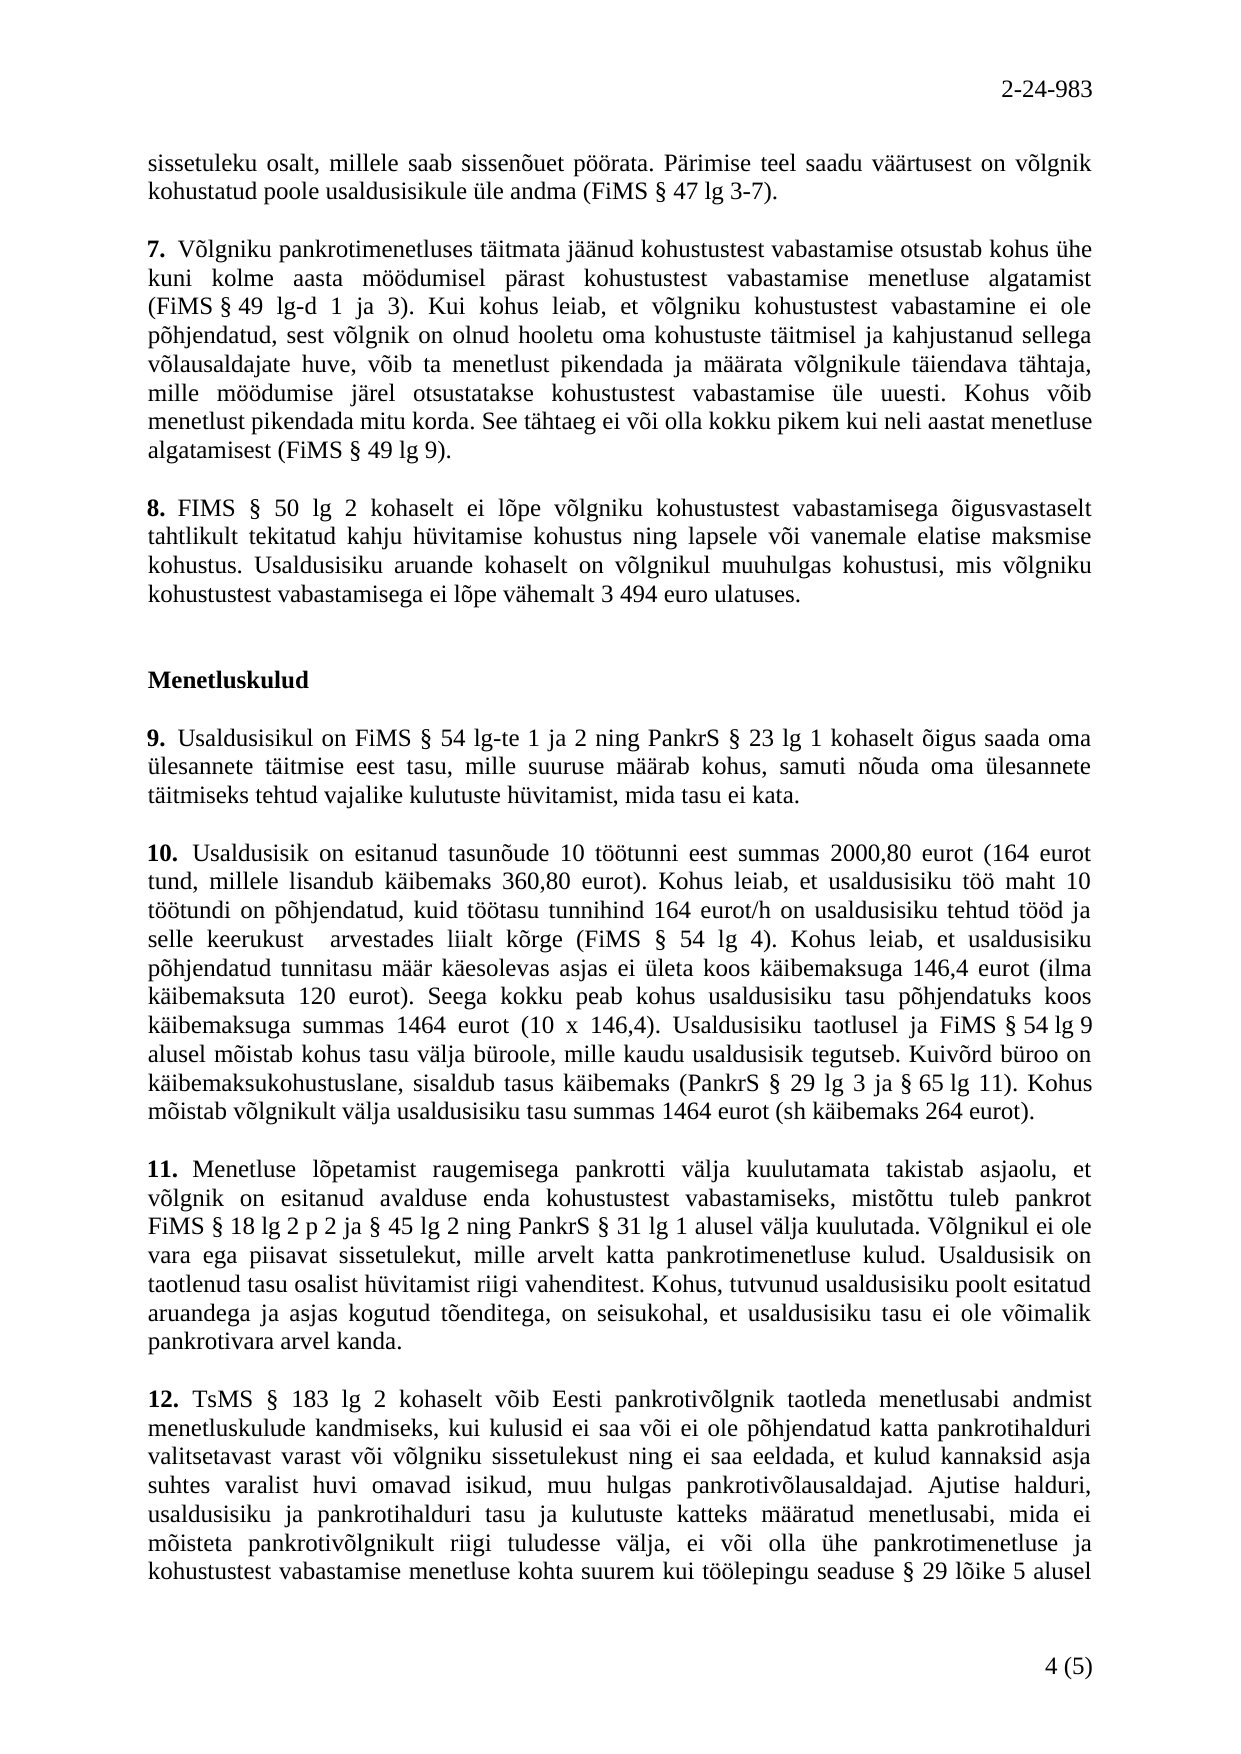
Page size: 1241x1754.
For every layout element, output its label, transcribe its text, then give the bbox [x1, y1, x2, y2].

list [148, 1384, 1092, 1585]
list Võlgniku pankrotimenetluses täitmata jäänud kohustustest vabastamise otsustab kohus ühe kuni kolme aasta möödumisel pärast kohustustest vabastamise menetluse algatamist (FiMS § 49 lg-d 1 ja 3). Kui kohus leiab, et võlgniku kohustustest vabastamine ei ole põhjendatud, sest võlgnik on olnud hooletu oma kohustuste täitmisel ja kahjustanud sellega võlausaldajate huve, võib ta menetlust pikendada ja määrata võlgnikule täiendava tähtaja, mille möödumise järel otsustatakse kohustustest vabastamise üle uuesti. Kohus võib menetlust pikendada mitu korda. See tähtaeg ei või olla kokku pikem kui neli aastat menetluse algatamisest (FiMS § 49 lg 9). [147, 234, 1092, 464]
text Menetluskulud [148, 665, 1092, 694]
list Menetluse lõpetamist raugemisega pankrotti välja kuulutamata takistab asjaolu, et võlgnik on esitanud avalduse enda kohustustest vabastamiseks, mistõttu tuleb pankrot FiMS § 18 lg 2 p 2 ja § 45 lg 2 ning PankrS § 31 lg 1 alusel välja kuulutada. Võlgnikul ei ole vara ega piisavat sissetulekut, mille arvelt katta pankrotimenetluse kulud. Usaldusisik on taotlenud tasu osalist hüvitamist riigi vahenditest. Kohus, tutvunud usaldusisiku poolt esitatud aruandega ja asjas kogutud tõenditega, on seisukohal, et usaldusisiku tasu ei ole võimalik pankrotivara arvel kanda. [147, 1154, 1092, 1355]
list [147, 148, 1092, 205]
list FIMS § 50 lg 2 kohaselt ei lõpe võlgniku kohustustest vabastamisega õigusvastaselt tahtlikult tekitatud kahju hüvitamise kohustus ning lapsele või vanemale elatise maksmise kohustus. Usaldusisiku aruande kohaselt on võlgnikul muuhulgas kohustusi, mis võlgniku kohustustest vabastamisega ei lõpe vähemalt 3 494 euro ulatuses. [147, 493, 1092, 608]
list Usaldusisikul on FiMS § 54 lg-te 1 ja 2 ning PankrS § 23 lg 1 kohaselt õigus saada oma ülesannete täitmise eest tasu, mille suuruse määrab kohus, samuti nõuda oma ülesannete täitmiseks tehtud vajalike kulutuste hüvitamist, mida tasu ei kata. [147, 723, 1092, 809]
list Usaldusisik on esitanud tasunõude 10 töötunni eest summas 2000,80 eurot (164 eurot tund, millele lisandub käibemaks 360,80 eurot). Kohus leiab, et usaldusisiku töö maht 10 töötundi on põhjendatud, kuid töötasu tunnihind 164 eurot/h on usaldusisiku tehtud tööd ja selle keerukust arvestades liialt kõrge (FiMS § 54 lg 4). Kohus leiab, et usaldusisiku põhjendatud tunnitasu määr käesolevas asjas ei ületa koos käibemaksuga 146,4 eurot (ilma käibemaksuta 120 eurot). Seega kokku peab kohus usaldusisiku tasu põhjendatuks koos käibemaksuga summas 1464 eurot (10 x 146,4). Usaldusisiku taotlusel ja FiMS § 54 lg 9 alusel mõistab kohus tasu välja büroole, mille kaudu usaldusisik tegutseb. Kuivõrd büroo on käibemaksukohustuslane, sisaldub tasus käibemaks (PankrS § 29 lg 3 ja § 65 lg 11). Kohus mõistab võlgnikult välja usaldusisiku tasu summas 1464 eurot (sh käibemaks 264 eurot). [147, 838, 1092, 1125]
